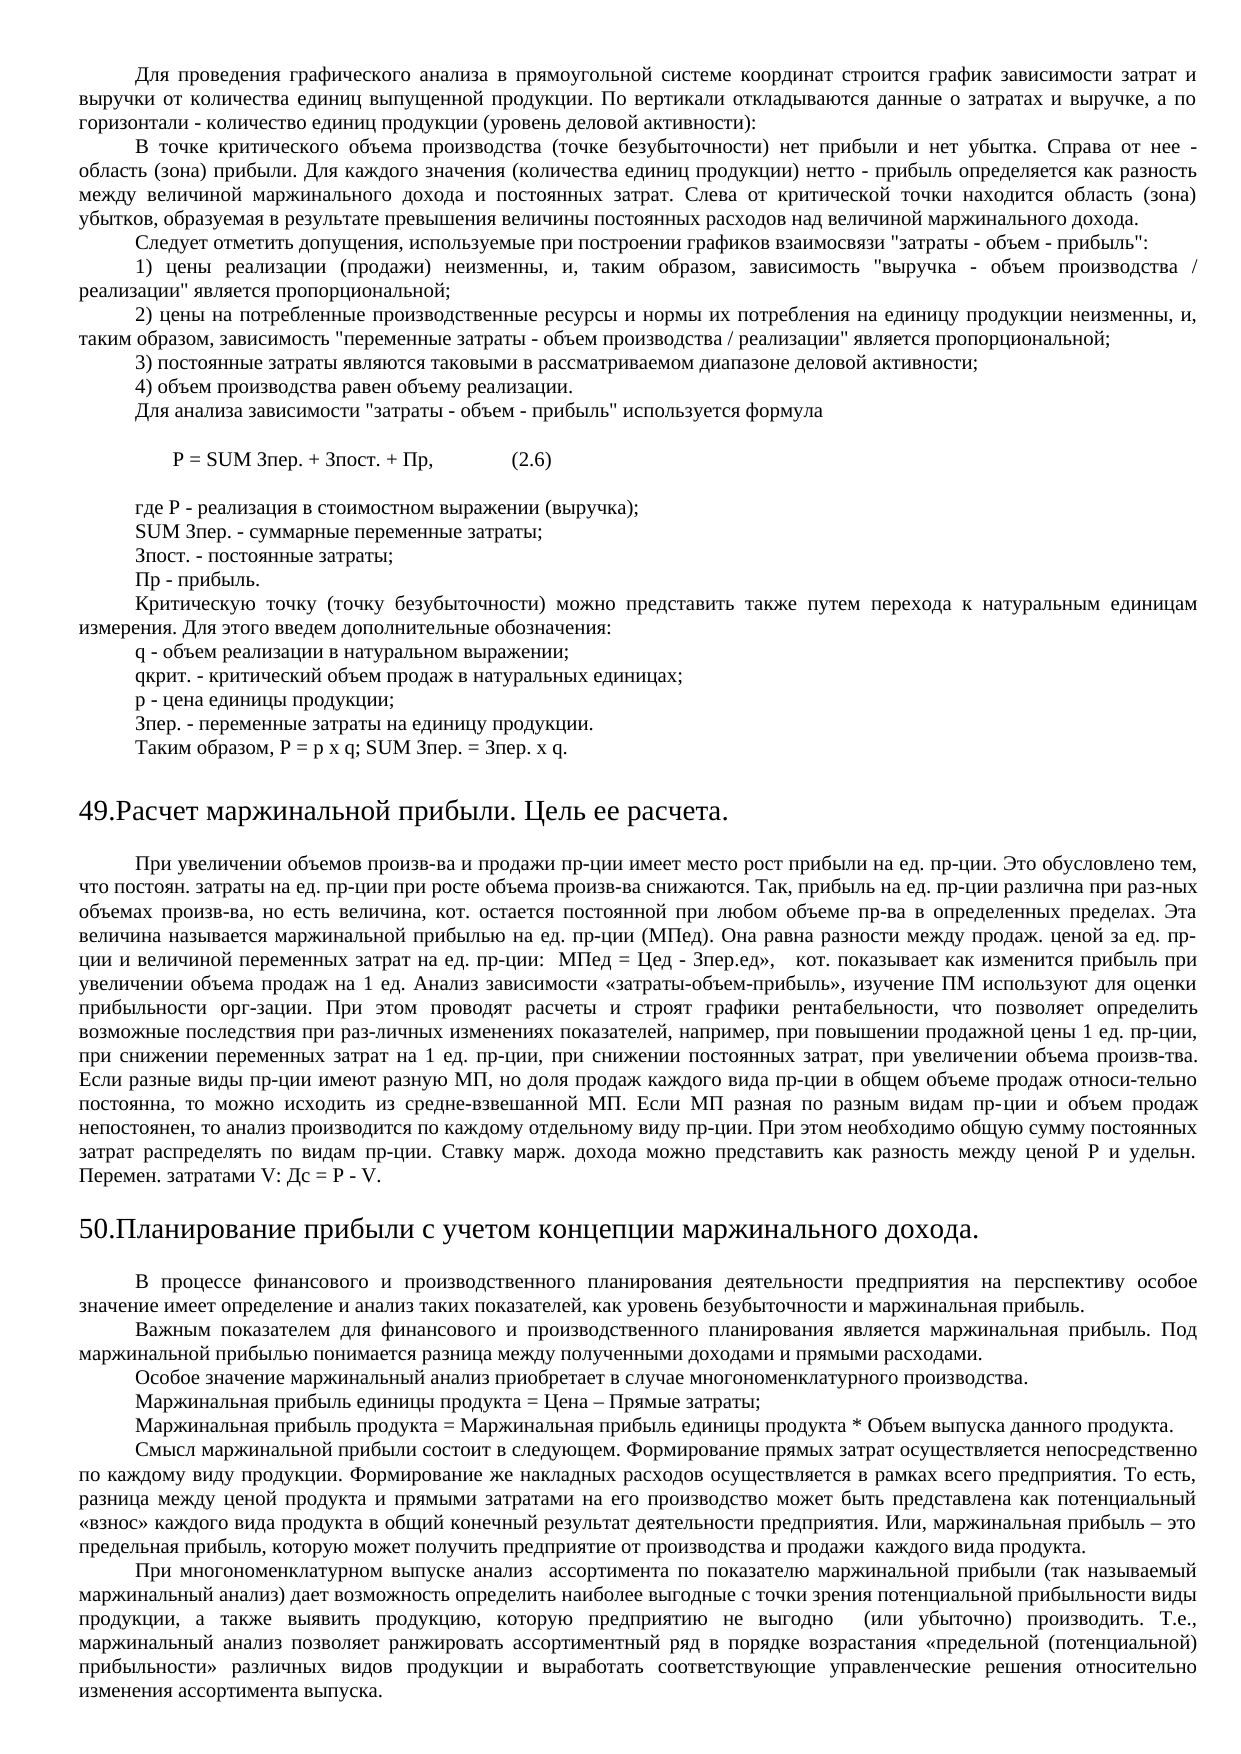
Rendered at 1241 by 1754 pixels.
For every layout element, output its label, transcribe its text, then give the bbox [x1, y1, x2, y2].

text Зпост. - постоянные затраты; [79, 543, 1198, 567]
text Зпер. - переменные затраты на единицу продукции. [79, 711, 1198, 735]
text 1) цены реализации (продажи) неизменны, и, таким образом, зависимость "выручка - объем производства / реализации" является пропорциональной; [79, 254, 1198, 302]
text В точке критического объема производства (точке безубыточности) нет прибыли и нет убытка. Справа от нее - область (зона) прибыли. Для каждого значения (количества единиц продукции) нетто - прибыль определяется как разность между величиной маржинального дохода и постоянных затрат. Слева от критической точки находится область (зона) убытков, образуемая в результате превышения величины постоянных расходов над величиной маржинального дохода. [79, 134, 1198, 230]
text Р = SUM Зпер. + Зпост. + Пр, (2.6) [79, 446, 1198, 471]
text Особое значение маржинальный анализ приобретает в случае многономенклатурного производства. [79, 1365, 1198, 1389]
text При увеличении объемов произв-ва и продажи пр-ции имеет место рост прибыли на ед. пр-ции. Это обусловлено тем, что постоян. затраты на ед. пр-ции при росте объема произв-ва снижаются. Так, прибыль на ед. пр-ции различна при раз-ных объемах произв-ва, но есть величина, кот. остается постоянной при любом объеме пр-ва в определенных пределах. Эта величина называется маржинальной прибылью на ед. пр-ции (МПед). Она равна разности между продаж. ценой за ед. пр-ции и величиной переменных затрат на ед. пр-ции: МПед = Цед - Зпер.ед», кот. показывает как изменится прибыль при увеличении объема продаж на 1 ед. Анализ зависимости «затраты-объем-прибыль», изучение ПМ используют для оценки прибыльности орг-зации. При этом проводят расчеты и строят графики рентабельности, что позволяет определить возможные последствия при раз-личных изменениях показателей, например, при повышении продажной цены 1 ед. пр-ции, при снижении переменных затрат на 1 ед. пр-ции, при снижении постоянных затрат, при увеличении объема произв-тва. Если разные виды пр-ции имеют разную МП, но доля продаж каждого вида пр-ции в общем объеме продаж относи-тельно постоянна, то можно исходить из средне-взвешанной МП. Если МП разная по разным видам пр-ции и объем продаж непостоянен, то анализ производится по каждому отдельному виду пр-ции. При этом необходимо общую сумму постоянных затрат распределять по видам пр-ции. Ставку марж. дохода можно представить как разность между ценой Р и удельн. Перемен. затратами V: Дс = Р - V. [79, 850, 1198, 1187]
text В процессе финансового и производственного планирования деятельности предприятия на перспективу особое значение имеет определение и анализ таких показателей, как уровень безубыточности и маржинальная прибыль. [79, 1269, 1198, 1317]
text 4) объем производства равен объему реализации. [79, 374, 1198, 398]
text где Р - реализация в стоимостном выражении (выручка); [79, 494, 1198, 519]
text 2) цены на потребленные производственные ресурсы и нормы их потребления на единицу продукции неизменны, и, таким образом, зависимость "переменные затраты - объем производства / реализации" является пропорциональной; [79, 302, 1198, 350]
text Критическую точку (точку безубыточности) можно представить также путем перехода к натуральным единицам измерения. Для этого введем дополнительные обозначения: [79, 591, 1198, 639]
text Смысл маржинальной прибыли состоит в следующем. Формирование прямых затрат осуществляется непосредственно по каждому виду продукции. Формирование же накладных расходов осуществляется в рамках всего предприятия. То есть, разница между ценой продукта и прямыми затратами на его производство может быть представлена как потенциальный «взнос» каждого вида продукта в общий конечный результат деятельности предприятия. Или, маржинальная прибыль – это предельная прибыль, которую может получить предприятие от производства и продажи каждого вида продукта. [79, 1437, 1198, 1558]
text 50.Планирование прибыли с учетом концепции маржинального дохода. [79, 1211, 1198, 1245]
text qкрит. - критический объем продаж в натуральных единицах; [79, 663, 1198, 687]
text При многономенклатурном выпуске анализ ассортимента по показателю маржинальной прибыли (так называемый маржинальный анализ) дает возможность определить наиболее выгодные с точки зрения потенциальной прибыльности виды продукции, а также выявить продукцию, которую предприятию не выгодно (или убыточно) производить. Т.е., маржинальный анализ позволяет ранжировать ассортиментный ряд в порядке возрастания «предельной (потенциальной) прибыльности» различных видов продукции и выработать соответствующие управленческие решения относительно изменения ассортимента выпуска. [79, 1558, 1198, 1702]
text Маржинальная прибыль единицы продукта = Цена – Прямые затраты; [79, 1389, 1198, 1413]
text SUM Зпер. - суммарные переменные затраты; [79, 519, 1198, 543]
text Пр - прибыль. [79, 567, 1198, 591]
text р - цена единицы продукции; [79, 687, 1198, 711]
text Для анализа зависимости "затраты - объем - прибыль" используется формула [79, 398, 1198, 422]
text 3) постоянные затраты являются таковыми в рассматриваемом диапазоне деловой активности; [79, 350, 1198, 374]
text Следует отметить допущения, используемые при построении графиков взаимосвязи "затраты - объем - прибыль": [79, 230, 1198, 254]
text Таким образом, Р = р х q; SUM Зпер. = Зпер. х q. [79, 735, 1198, 759]
text Для проведения графического анализа в прямоугольной системе координат строится график зависимости затрат и выручки от количества единиц выпущенной продукции. По вертикали откладываются данные о затратах и выручке, а по горизонтали - количество единиц продукции (уровень деловой активности): [79, 61, 1198, 134]
text Важным показателем для финансового и производственного планирования является маржинальная прибыль. Под маржинальной прибылью понимается разница между полученными доходами и прямыми расходами. [79, 1317, 1198, 1365]
text 49.Расчет маржинальной прибыли. Цель ее расчета. [79, 793, 1198, 826]
text Маржинальная прибыль продукта = Маржинальная прибыль единицы продукта * Объем выпуска данного продукта. [79, 1413, 1198, 1437]
text q - объем реализации в натуральном выражении; [79, 639, 1198, 663]
